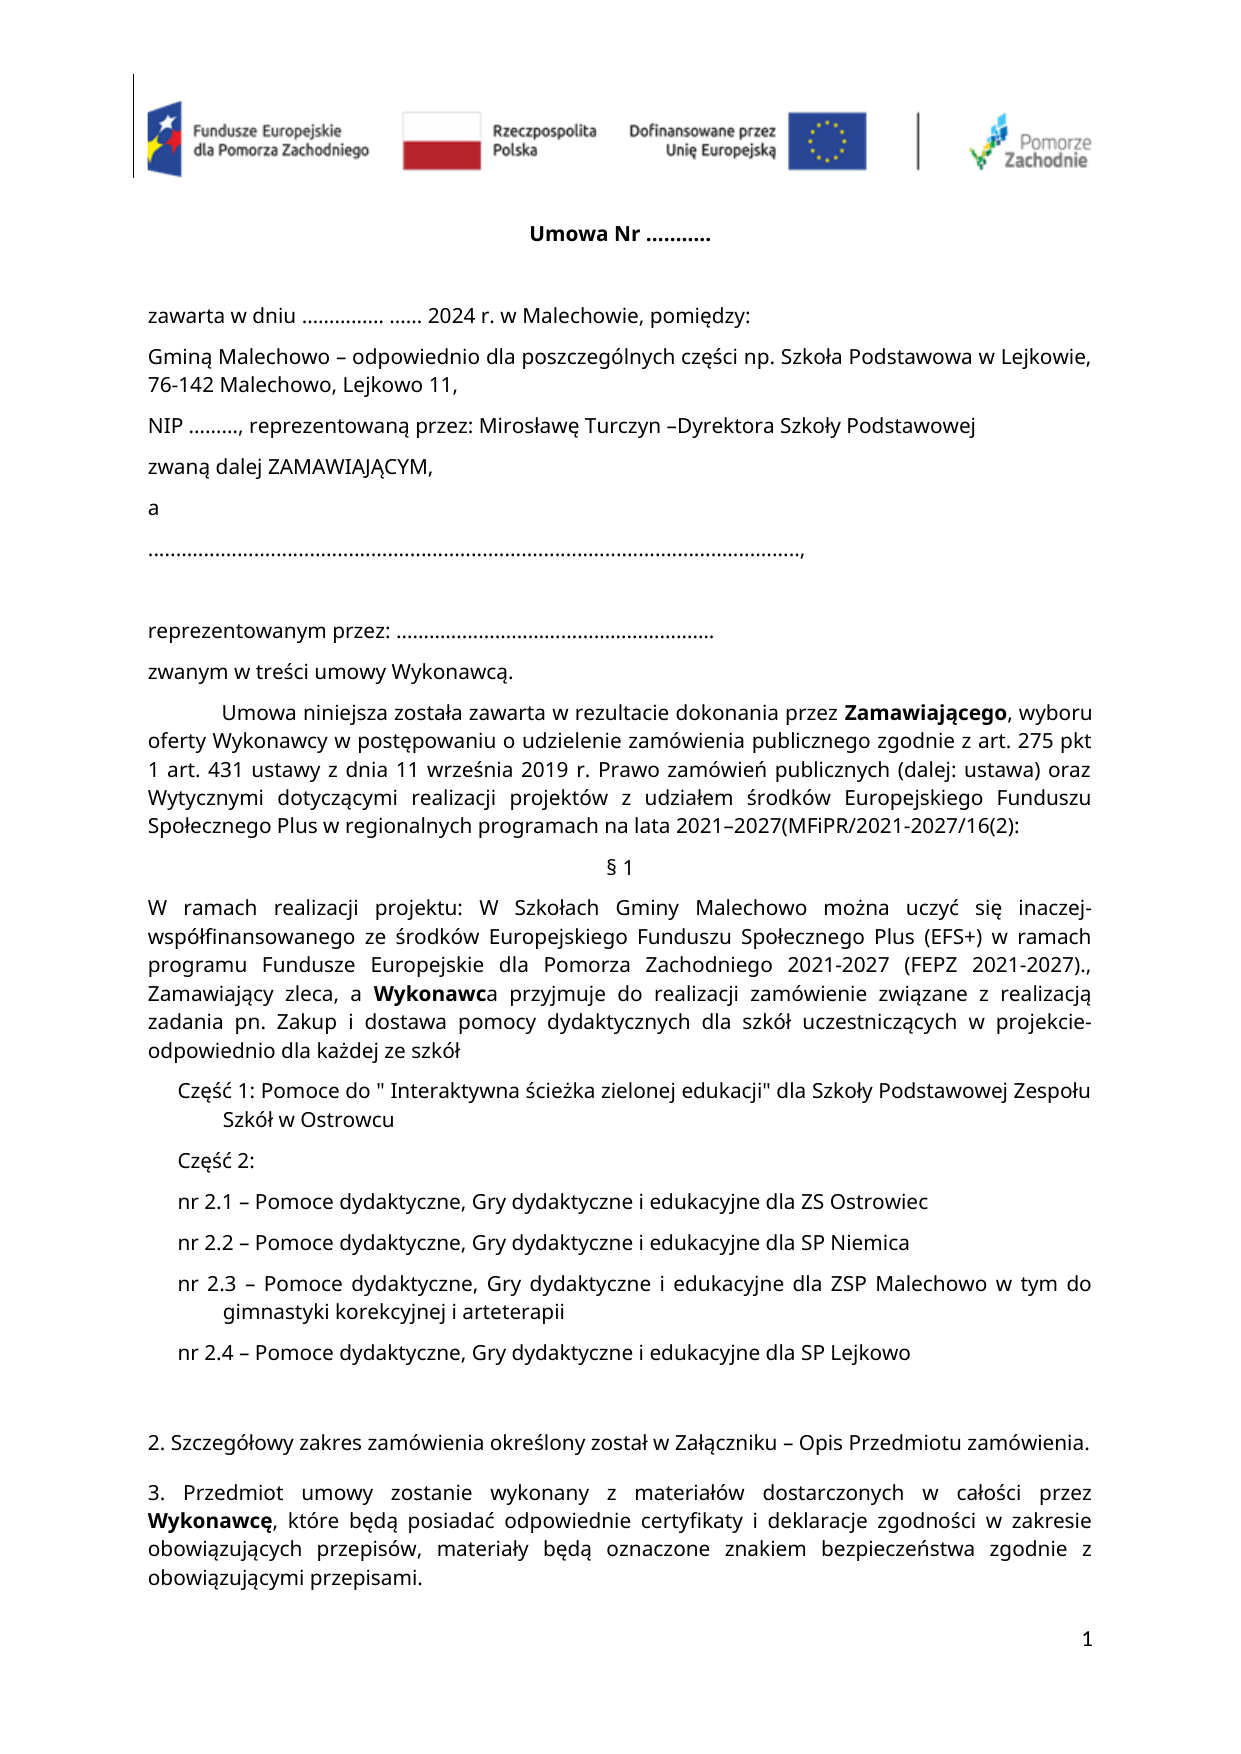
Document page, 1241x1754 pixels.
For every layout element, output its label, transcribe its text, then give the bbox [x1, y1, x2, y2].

title nr 2.3 – Pomoce dydaktyczne, Gry dydaktyczne i edukacyjne dla ZSP Malechowo w tym do gimnastyki korekcyjnej i arteterapii [177, 1269, 1093, 1326]
text zwanym w treści umowy Wykonawcą. [148, 657, 1093, 685]
title nr 2.2 – Pomoce dydaktyczne, Gry dydaktyczne i edukacyjne dla SP Niemica [177, 1228, 1093, 1256]
text W ramach realizacji projektu: W Szkołach Gminy Malechowo można uczyć się inaczej- współfinansowanego ze środków Europejskiego Funduszu Społecznego Plus (EFS+) w ramach programu Fundusze Europejskie dla Pomorza Zachodniego 2021-2027 (FEPZ 2021-2027)., Zamawiający zleca, a Wykonawca przyjmuje do realizacji zamówienie związane z realizacją zadania pn. Zakup i dostawa pomocy dydaktycznych dla szkół uczestniczących w projekcie-odpowiednio dla każdej ze szkół [148, 893, 1093, 1064]
title nr 2.4 – Pomoce dydaktyczne, Gry dydaktyczne i edukacyjne dla SP Lejkowo [177, 1338, 1093, 1367]
text reprezentowanym przez: …………………………………………………. [148, 616, 1093, 644]
text Gminą Malechowo – odpowiednio dla poszczególnych części np. Szkoła Podstawowa w Lejkowie, 76-142 Malechowo, Lejkowo 11, [148, 342, 1093, 399]
text ....................................................................................................................., [148, 534, 1093, 563]
title Część 2: [177, 1146, 1093, 1174]
text § 1 [148, 853, 1093, 881]
title Część 1: Pomoce do " Interaktywna ścieżka zielonej edukacji" dla Szkoły Podstawowej Zespołu Szkół w Ostrowcu [177, 1077, 1093, 1133]
text a [148, 493, 1093, 522]
text Umowa niniejsza została zawarta w rezultacie dokonania przez Zamawiającego, wyboru oferty Wykonawcy w postępowaniu o udzielenie zamówienia publicznego zgodnie z art. 275 pkt 1 art. 431 ustawy z dnia 11 września 2019 r. Prawo zamówień publicznych (dalej: ustawa) oraz Wytycznymi dotyczącymi realizacji projektów z udziałem środków Europejskiego Funduszu Społecznego Plus w regionalnych programach na lata 2021–2027(MFiPR/2021-2027/16(2): [148, 698, 1093, 840]
text Umowa Nr ……….. [148, 219, 1093, 248]
picture [147, 101, 1093, 179]
text NIP ………, reprezentowaną przez: Mirosławę Turczyn –Dyrektora Szkoły Podstawowej [148, 411, 1093, 440]
text zwaną dalej ZAMAWIAJĄCYM, [148, 452, 1093, 481]
text 2. Szczegółowy zakres zamówienia określony został w Załączniku – Opis Przedmiotu zamówienia. [148, 1428, 1093, 1457]
title nr 2.1 – Pomoce dydaktyczne, Gry dydaktyczne i edukacyjne dla ZS Ostrowiec [177, 1187, 1093, 1215]
text zawarta w dniu …………… …… 2024 r. w Malechowie, pomiędzy: [148, 301, 1093, 329]
text 3. Przedmiot umowy zostanie wykonany z materiałów dostarczonych w całości przez Wykonawcę, które będą posiadać odpowiednie certyfikaty i deklaracje zgodności w zakresie obowiązujących przepisów, materiały będą oznaczone znakiem bezpieczeństwa zgodnie z obowiązującymi przepisami. [148, 1478, 1093, 1591]
